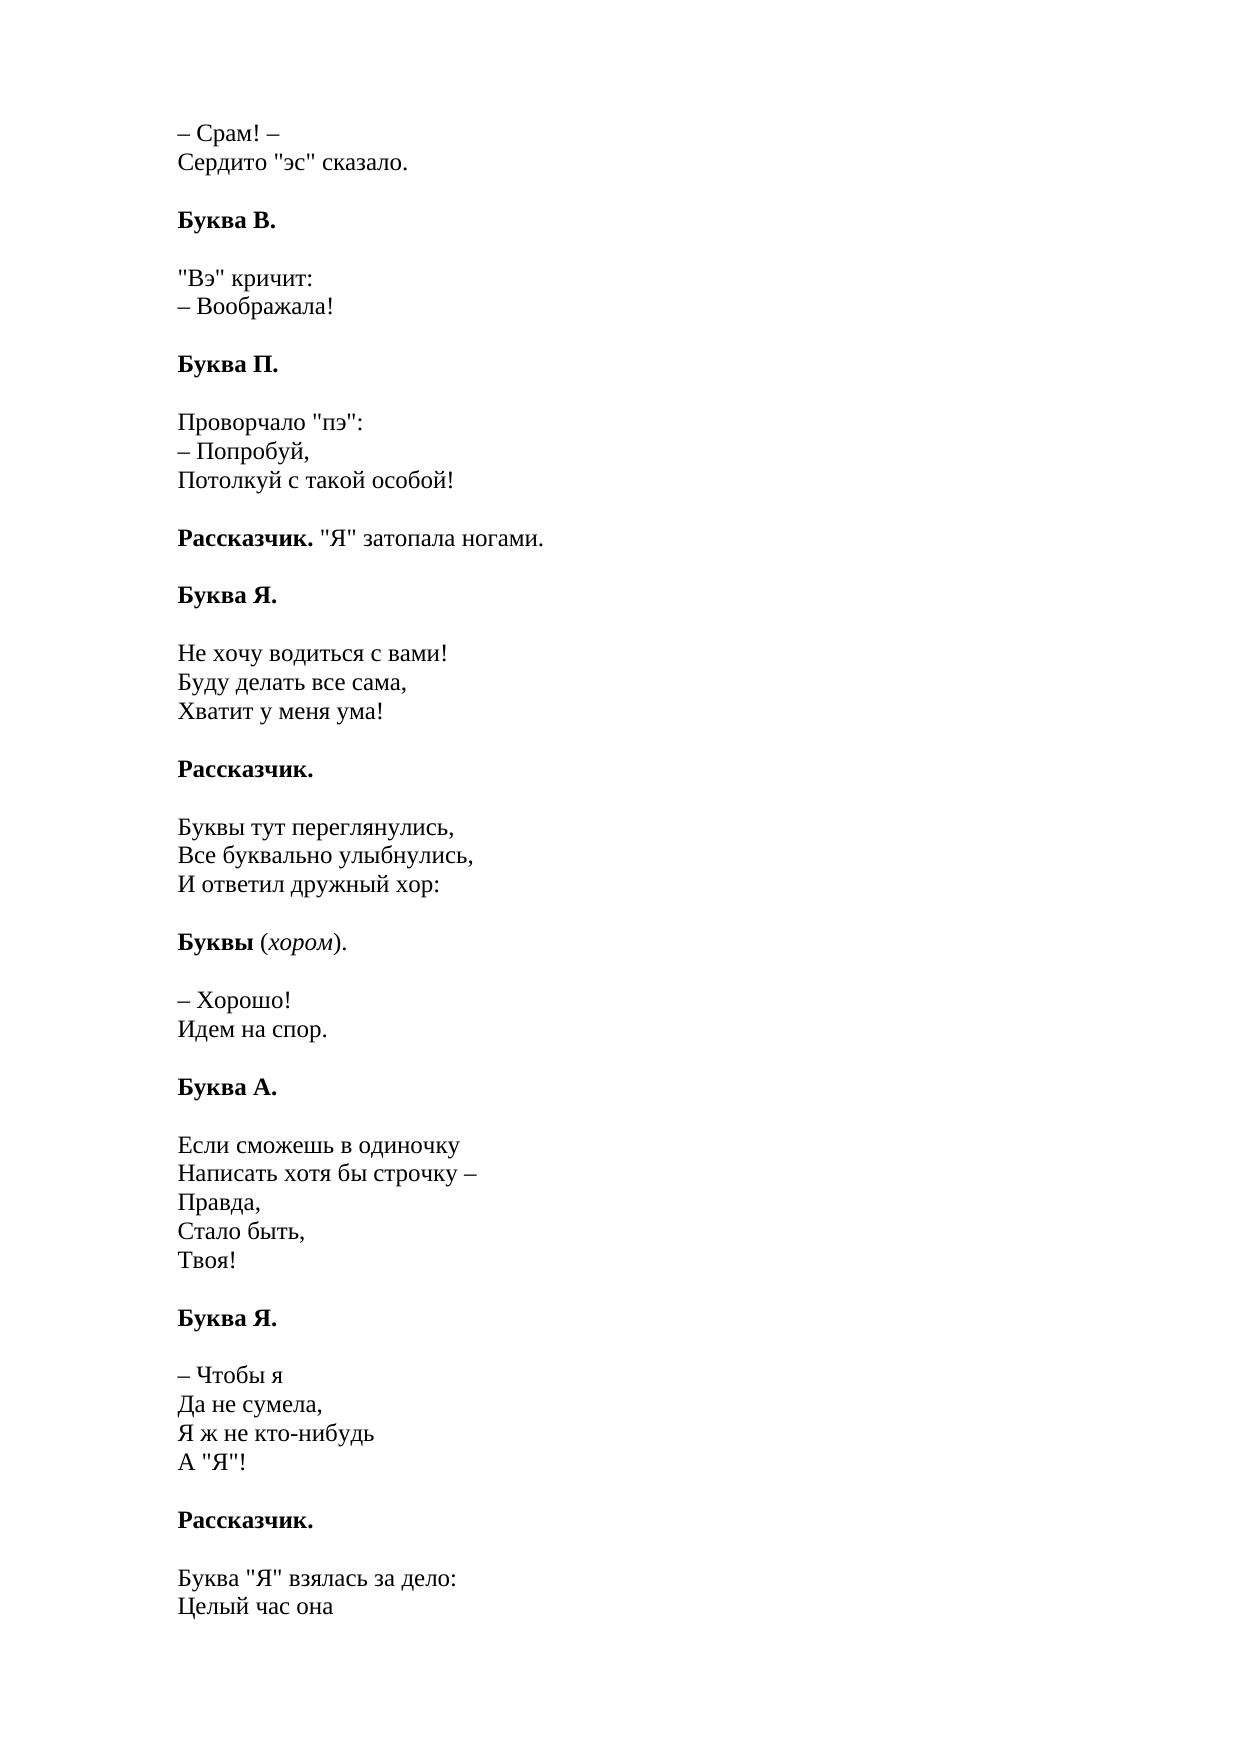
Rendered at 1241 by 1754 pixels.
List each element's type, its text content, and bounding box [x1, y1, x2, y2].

text Буква П. [177, 349, 1152, 378]
text Буквы тут переглянулись, Все буквально улыбнулись, И ответил дружный хор: [177, 812, 1152, 898]
text – Срам! – Сердито "эс" сказало. [177, 118, 1152, 176]
text Проворчало "пэ": – Попробуй, Потолкуй с такой особой! [177, 407, 1152, 493]
text Если сможешь в одиночку Написать хотя бы строчку – Правда, Стало быть, Твоя! [177, 1130, 1152, 1273]
text Не хочу водиться с вами! Буду делать все сама, Хватит у меня ума! [177, 638, 1152, 725]
text Рассказчик. [177, 1505, 1152, 1533]
text – Чтобы я Да не сумела, Я ж не кто-нибудь А "Я"! [177, 1361, 1152, 1476]
text Буква А. [177, 1072, 1152, 1101]
text Рассказчик. [177, 754, 1152, 783]
text Буква В. [177, 205, 1152, 233]
text Буквы (хором). [177, 927, 1152, 956]
text Буква Я. [177, 581, 1152, 609]
text Рассказчик. "Я" затопала ногами. [177, 523, 1152, 551]
text "Вэ" кричит: – Воображала! [177, 263, 1152, 320]
text – Хорошо! Идем на спор. [177, 985, 1152, 1043]
text Буква Я. [177, 1303, 1152, 1331]
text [177, 1563, 1152, 1620]
